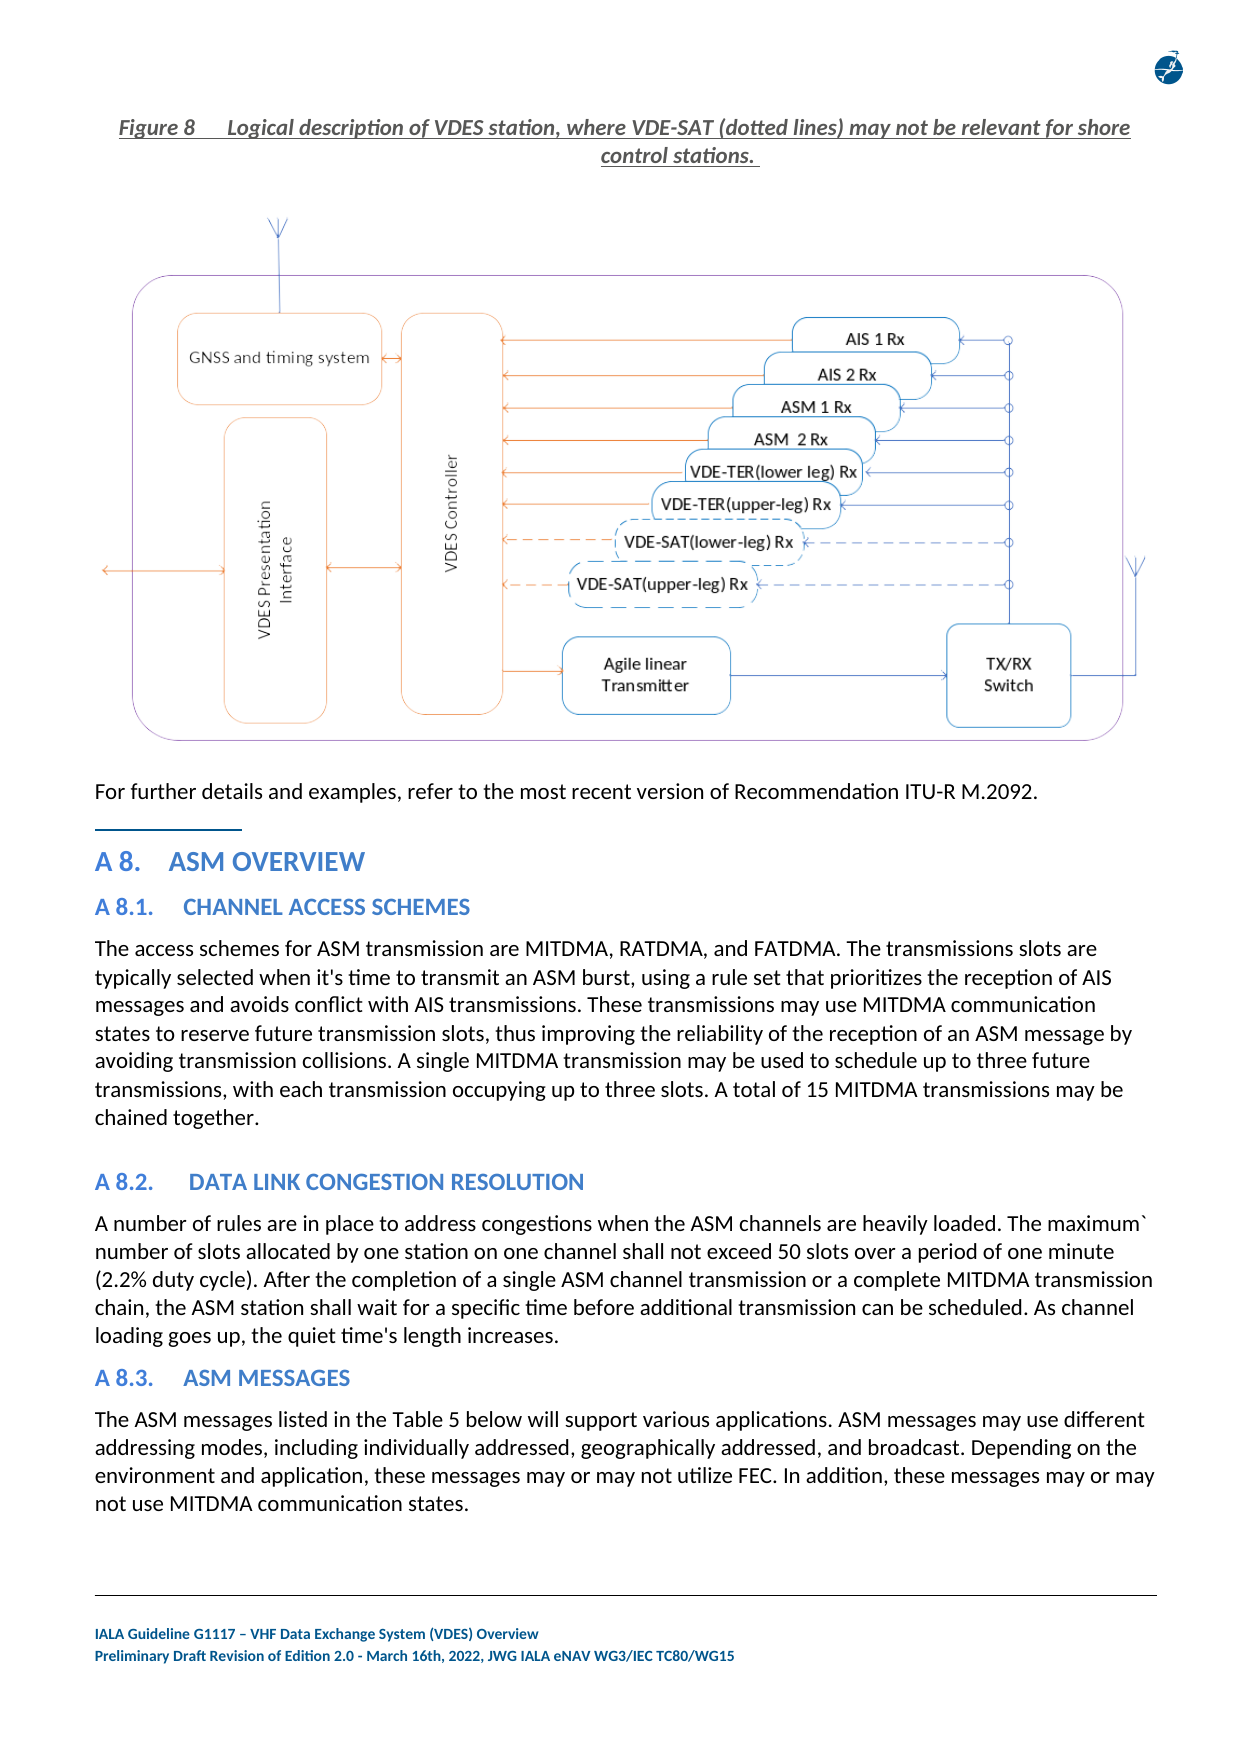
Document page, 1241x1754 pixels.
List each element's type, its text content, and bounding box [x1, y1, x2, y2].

text The ASM messages listed in the Table 6 below will support various applications. ASM messages may use different addressing modes, including individually addressed, geographically addressed, and broadcast. Depending on the environment and application, these messages may or may not utilize FEC. In addition, these messages may or may not use MITDMA communication states. [94, 1405, 1157, 1517]
text Channel access schemes [94, 892, 1157, 922]
text A number of rules are in place to address congestions when the ASM channels are heavily loaded. The maximum` number of slots allocated by one station on one channel shall not exceed 50 slots over a period of one minute (2.2% duty cycle). After the completion of a single ASM channel transmission or a complete MITDMA transmission chain, the ASM station shall wait for a specific time before additional transmission can be scheduled. As channel loading goes up, the quiet time's length increases. [94, 1209, 1157, 1349]
text For further details and examples, refer to the most recent version of Recommendation ITU-R M.2092. [94, 777, 1157, 805]
text ASM overview [94, 843, 1157, 879]
text Logical description of VDES station, where VDE-SAT (dotted lines) may not be relevant for shore control stations. [94, 113, 1157, 169]
picture [1123, 0, 1241, 119]
text Data link congestion resolution [94, 1166, 1157, 1197]
text The access schemes for ASM transmission are MITDMA, RATDMA, and FATDMA. The transmissions slots are typically selected when it's time to transmit an ASM burst, using a rule set that prioritizes the reception of AIS messages and avoids conflict with AIS transmissions. These transmissions may use MITDMA communication states to reserve future transmission slots, thus improving the reliability of the reception of an ASM message by avoiding transmission collisions. A single MITDMA transmission may be used to schedule up to three future transmissions, with each transmission occupying up to three slots. A total of 15 MITDMA transmissions may be chained together. [94, 934, 1157, 1131]
text ASM messages [94, 1362, 1157, 1392]
